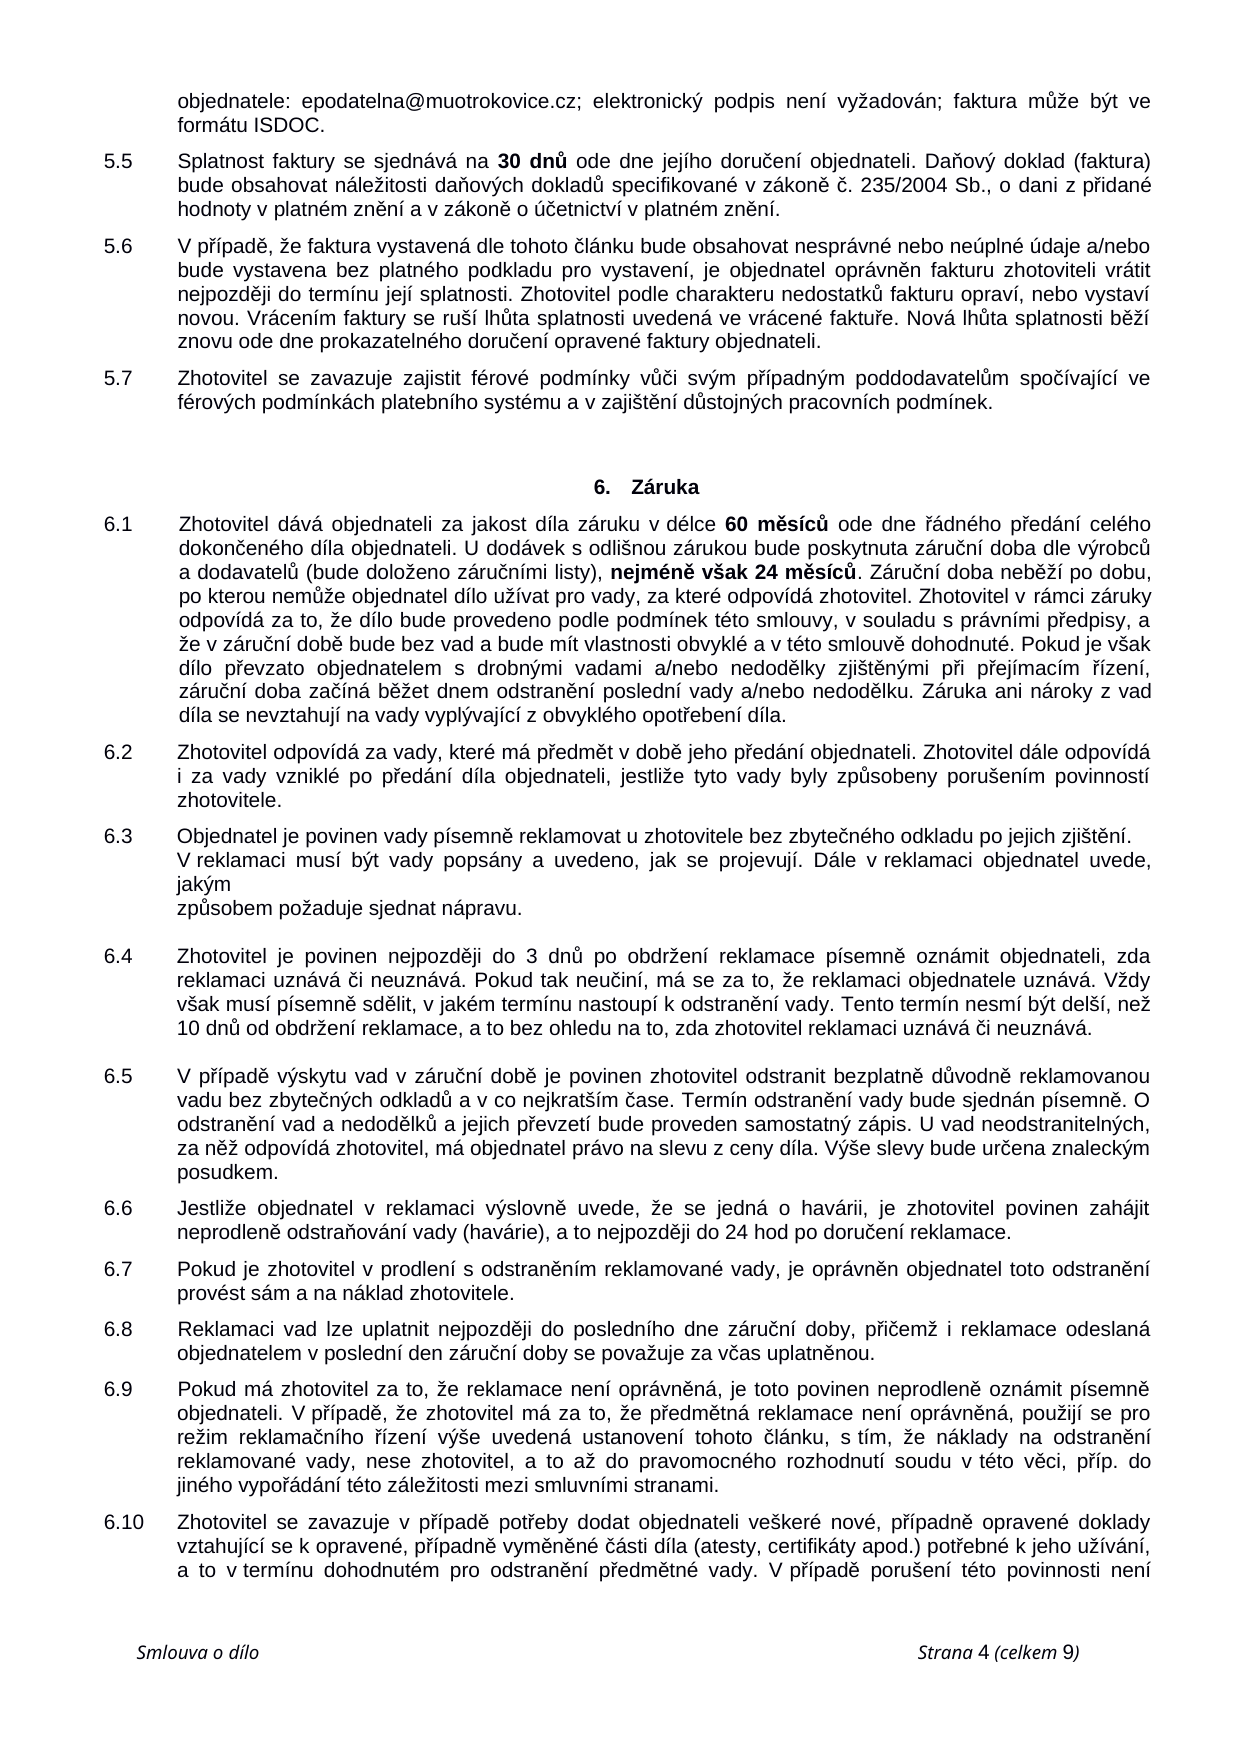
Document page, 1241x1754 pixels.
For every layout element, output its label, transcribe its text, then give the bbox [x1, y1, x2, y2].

list Zhotovitel odpovídá za vady, které má předmět v době jeho předání objednateli. Zhotovitel dále odpovídá i za vady vzniklé po předání díla objednateli, jestliže tyto vady byly způsobeny porušením povinností zhotovitele. [103, 740, 1152, 812]
list V případě výskytu vad v záruční době je povinen zhotovitel odstranit bezplatně důvodně reklamovanou vadu bez zbytečných odkladů a v co nejkratším čase. Termín odstranění vady bude sjednán písemně. O odstranění vad a nedodělků a jejich převzetí bude proveden samostatný zápis. U vad neodstranitelných, za něž odpovídá zhotovitel, má objednatel právo na slevu z ceny díla. Výše slevy bude určena znaleckým posudkem. [103, 1064, 1152, 1183]
list Objednatel je povinen vady písemně reklamovat u zhotovitele bez zbytečného odkladu po jejich zjištění. [103, 824, 1152, 848]
text V reklamaci musí být vady popsány a uvedeno, jak se projevují. Dále v reklamaci objednatel uvede, jakým [177, 848, 1152, 896]
list Splatnost faktury se sjednává na 30 dnů ode dne jejího doručení objednateli. Daňový doklad (faktura) bude obsahovat náležitosti daňových dokladů specifikované v zákoně č. 235/2004 Sb., o dani z přidané hodnoty v platném znění a v zákoně o účetnictví v platném znění. [103, 149, 1152, 221]
list Zhotovitel je povinen nejpozději do 3 dnů po obdržení reklamace písemně oznámit objednateli, zda reklamaci uznává či neuznává. Pokud tak neučiní, má se za to, že reklamaci objednatele uznává. Vždy však musí písemně sdělit, v jakém termínu nastoupí k odstranění vady. Tento termín nesmí být delší, než 10 dnů od obdržení reklamace, a to bez ohledu na to, zda zhotovitel reklamaci uznává či neuznává. [103, 944, 1152, 1040]
text způsobem požaduje sjednat nápravu. [177, 896, 1152, 920]
list Zhotovitel se zavazuje zajistit férové podmínky vůči svým případným poddodavatelům spočívající ve férových podmínkách platebního systému a v zajištění důstojných pracovních podmínek. [103, 366, 1152, 414]
list Reklamaci vad lze uplatnit nejpozději do posledního dne záruční doby, přičemž i reklamace odeslaná objednatelem v poslední den záruční doby se považuje za včas uplatněnou. [103, 1317, 1152, 1365]
list Pokud je zhotovitel v prodlení s odstraněním reklamované vady, je oprávněn objednatel toto odstranění provést sám a na náklad zhotovitele. [103, 1256, 1152, 1304]
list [103, 1509, 1152, 1581]
list Záruka [141, 475, 1152, 499]
list V případě, že faktura vystavená dle tohoto článku bude obsahovat nesprávné nebo neúplné údaje a/nebo bude vystavena bez platného podkladu pro vystavení, je objednatel oprávněn fakturu zhotoviteli vrátit nejpozději do termínu její splatnosti. Zhotovitel podle charakteru nedostatků fakturu opraví, nebo vystaví novou. Vrácením faktury se ruší lhůta splatnosti uvedená ve vrácené faktuře. Nová lhůta splatnosti běží znovu ode dne prokazatelného doručení opravené faktury objednateli. [103, 233, 1152, 353]
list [103, 89, 1152, 137]
list Pokud má zhotovitel za to, že reklamace není oprávněná, je toto povinen neprodleně oznámit písemně objednateli. V případě, že zhotovitel má za to, že předmětná reklamace není oprávněná, použijí se pro režim reklamačního řízení výše uvedená ustanovení tohoto článku, s tím, že náklady na odstranění reklamované vady, nese zhotovitel, a to až do pravomocného rozhodnutí soudu v této věci, příp. do jiného vypořádání této záležitosti mezi smluvními stranami. [103, 1377, 1152, 1497]
list Zhotovitel dává objednateli za jakost díla záruku v délce 60 měsíců ode dne řádného předání celého dokončeného díla objednateli. U dodávek s odlišnou zárukou bude poskytnuta záruční doba dle výrobců a dodavatelů (bude doloženo záručními listy), nejméně však 24 měsíců. Záruční doba neběží po dobu, po kterou nemůže objednatel dílo užívat pro vady, za které odpovídá zhotovitel. Zhotovitel v rámci záruky odpovídá za to, že dílo bude provedeno podle podmínek této smlouvy, v souladu s právními předpisy, a že v záruční době bude bez vad a bude mít vlastnosti obvyklé a v této smlouvě dohodnuté. Pokud je však dílo převzato objednatelem s drobnými vadami a/nebo nedodělky zjištěnými při přejímacím řízení, záruční doba začíná běžet dnem odstranění poslední vady a/nebo nedodělku. Záruka ani nároky z vad díla se nevztahují na vady vyplývající z obvyklého opotřebení díla. [103, 512, 1152, 727]
list Jestliže objednatel v reklamaci výslovně uvede, že se jedná o havárii, je zhotovitel povinen zahájit neprodleně odstraňování vady (havárie), a to nejpozději do 24 hod po doručení reklamace. [103, 1196, 1152, 1244]
